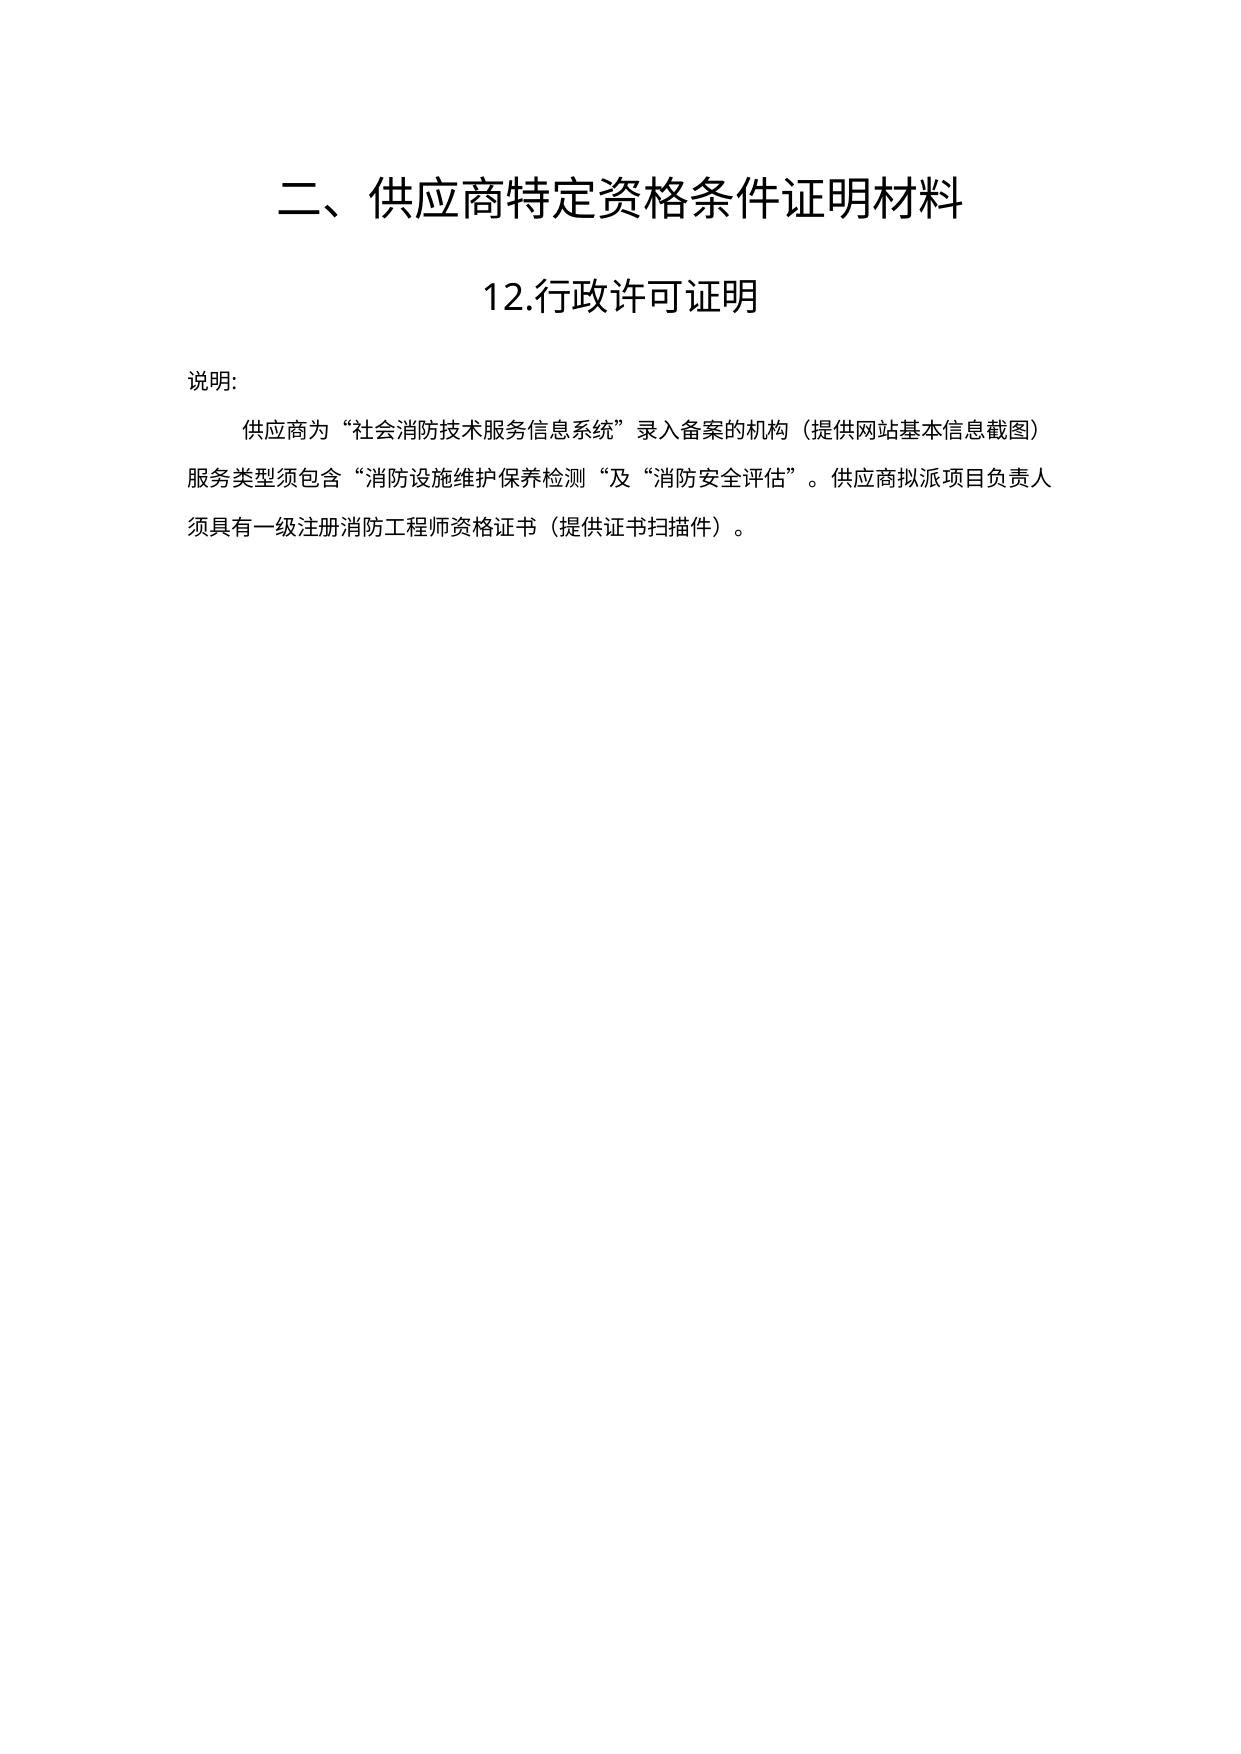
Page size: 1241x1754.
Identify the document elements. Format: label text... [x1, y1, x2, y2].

text 说明: [187, 364, 1053, 396]
text 二、供应商特定资格条件证明材料 [187, 162, 1053, 228]
text 12.行政许可证明 [187, 261, 1053, 326]
list 供应商为“社会消防技术服务信息系统”录入备案的机构（提供网站基本信息截图）服务类型须包含“消防设施维护保养检测“及“消防安全评估”。供应商拟派项目负责人须具有一级注册消防工程师资格证书（提供证书扫描件）。 [187, 412, 1053, 542]
